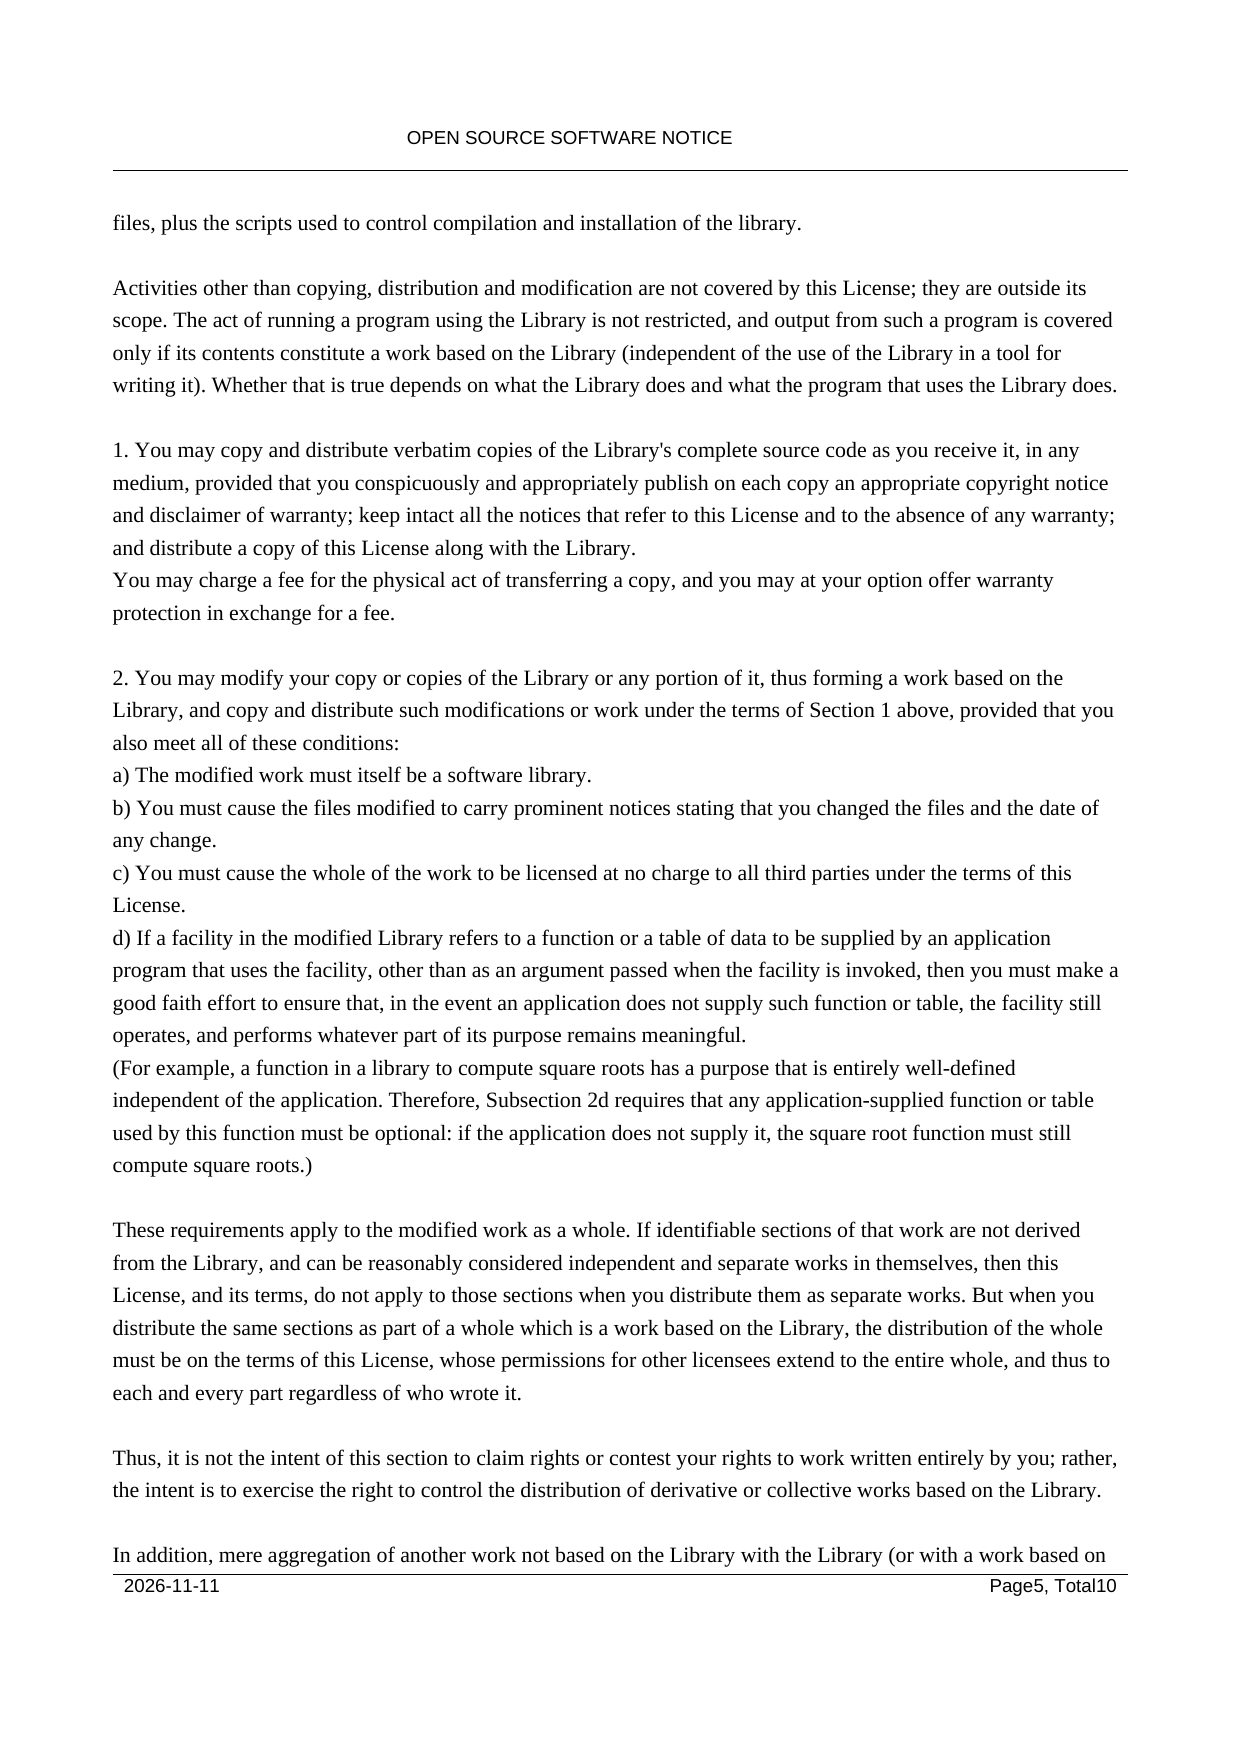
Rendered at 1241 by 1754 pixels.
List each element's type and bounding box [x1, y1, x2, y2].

text [112, 206, 1128, 1571]
